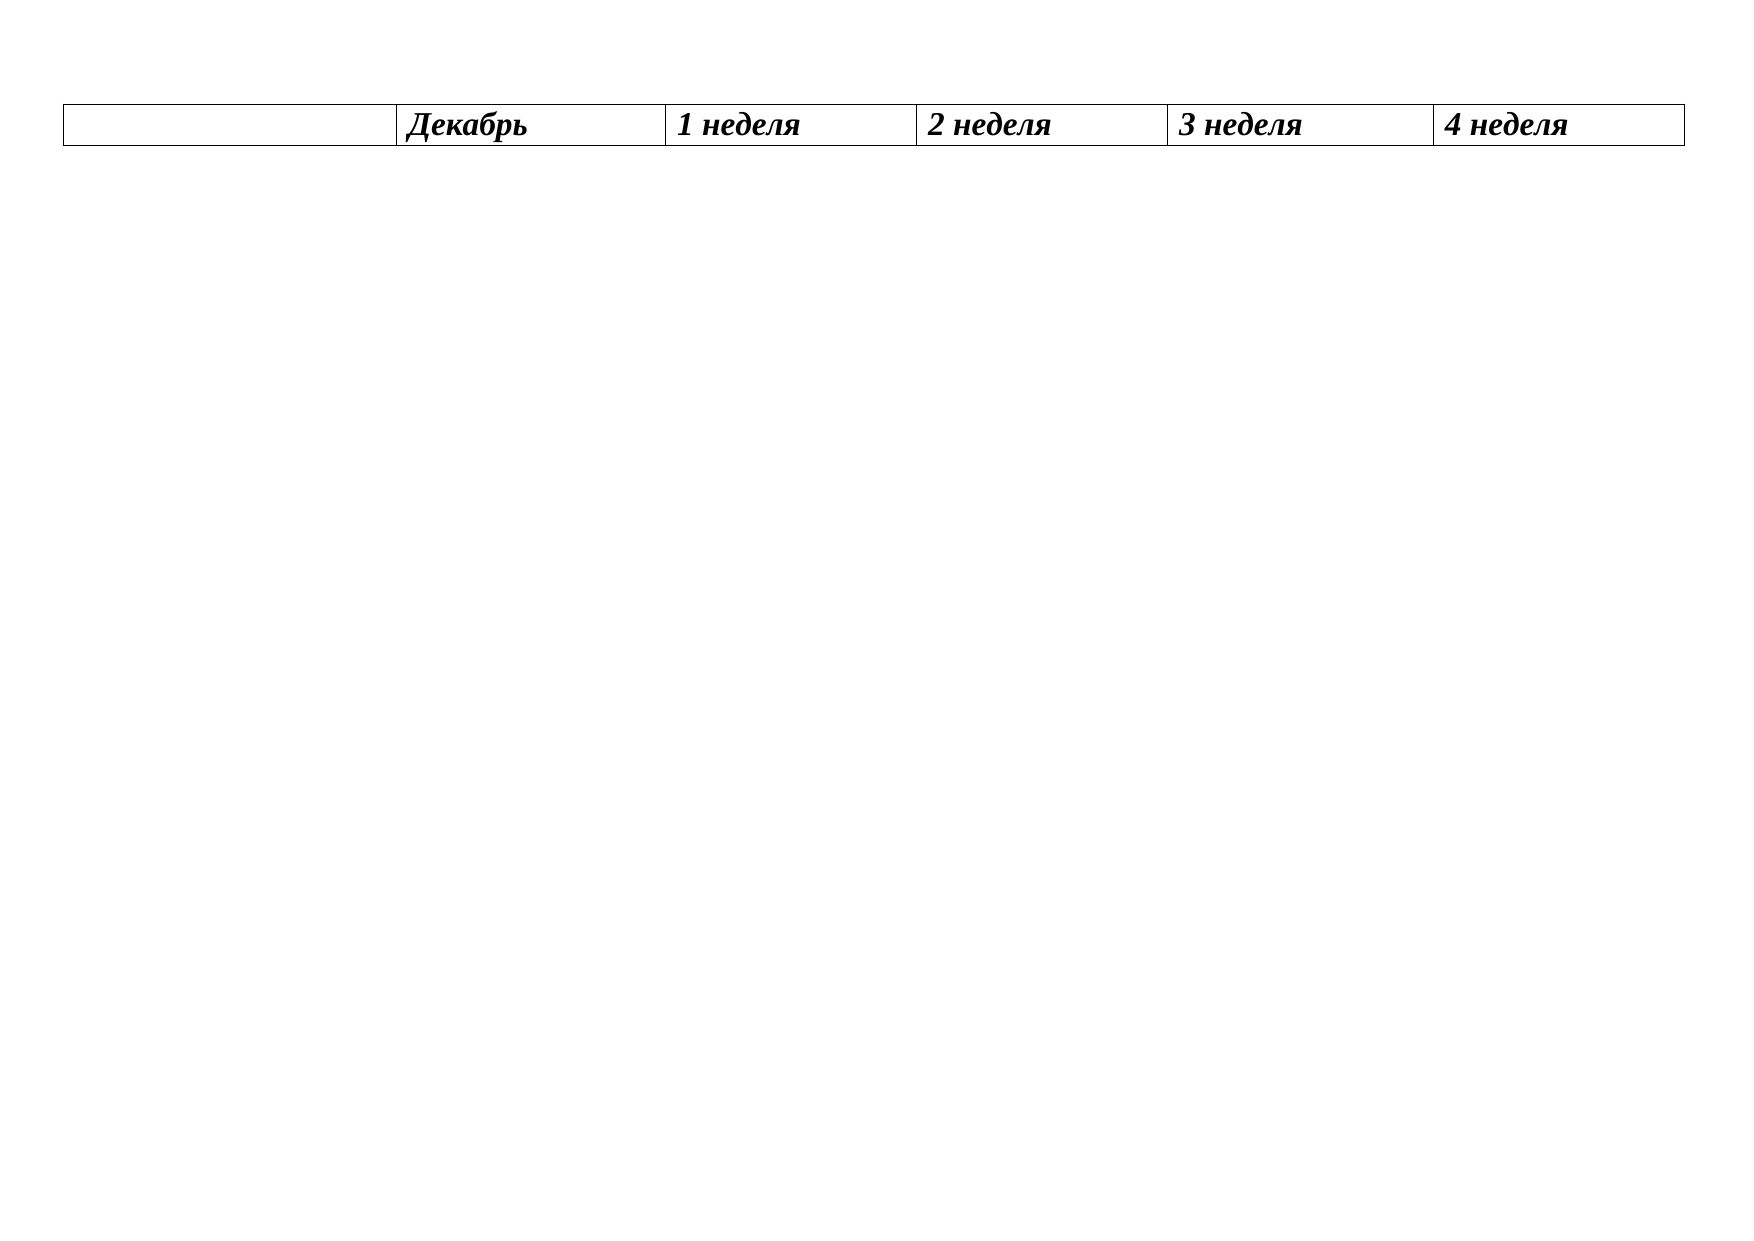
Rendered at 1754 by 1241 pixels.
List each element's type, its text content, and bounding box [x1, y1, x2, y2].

table_header Декабрь [397, 105, 665, 144]
table_header 1 неделя [666, 105, 916, 144]
table_header [64, 105, 396, 144]
table_header 4 неделя [1434, 105, 1684, 144]
table_header 3 неделя [1168, 105, 1433, 144]
table_header 2 неделя [917, 105, 1167, 144]
